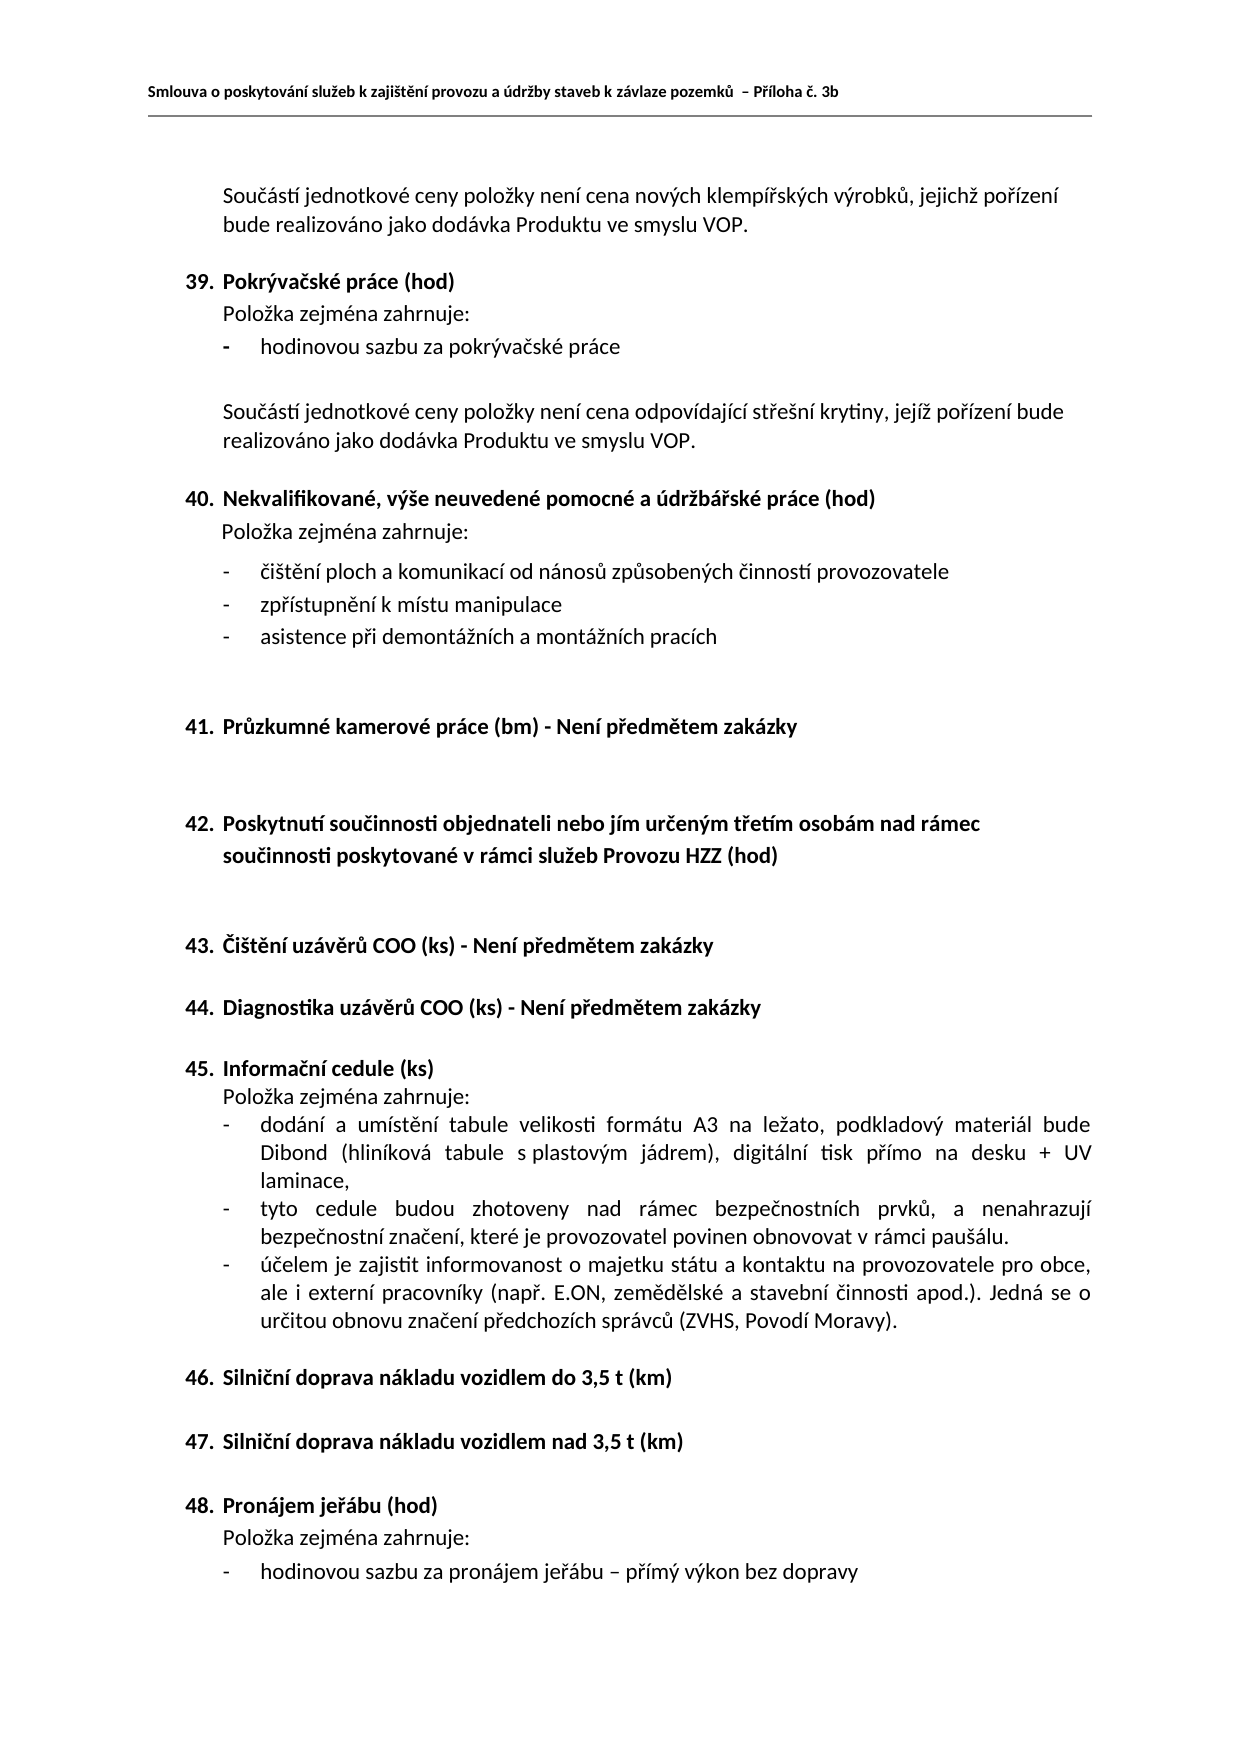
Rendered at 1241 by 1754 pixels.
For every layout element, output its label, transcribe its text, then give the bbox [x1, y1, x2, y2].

list Informační cedule (ks) [185, 1054, 1092, 1082]
list čištění ploch a komunikací od nánosů způsobených činností provozovatele [223, 557, 1092, 586]
text Položka zejména zahrnuje: [223, 1082, 1092, 1110]
list Silniční doprava nákladu vozidlem do 3,5 t (km) [185, 1363, 1092, 1391]
list účelem je zajistit informovanost o majetku státu a kontaktu na provozovatele pro obce, ale i externí pracovníky (např. E.ON, zemědělské a stavební činnosti apod.). Jedná se o určitou obnovu značení předchozích správců (ZVHS, Povodí Moravy). [223, 1251, 1092, 1334]
list tyto cedule budou zhotoveny nad rámec bezpečnostních prvků, a nenahrazují bezpečnostní značení, které je provozovatel povinen obnovovat v rámci paušálu. [223, 1194, 1092, 1251]
list hodinovou sazbu za pronájem jeřábu – přímý výkon bez dopravy [223, 1556, 1092, 1585]
list Pokrývačské práce (hod) [185, 267, 1092, 295]
list Poskytnutí součinnosti objednateli nebo jím určeným třetím osobám nad rámec součinnosti poskytované v rámci služeb Provozu HZZ (hod) [185, 809, 1092, 869]
list zpřístupnění k místu manipulace [223, 590, 1092, 618]
list Průzkumné kamerové práce (bm) - Není předmětem zakázky [185, 712, 1092, 740]
list Čištění uzávěrů COO (ks) - Není předmětem zakázky [185, 932, 1092, 960]
list Nekvalifikované, výše neuvedené pomocné a údržbářské práce (hod) [185, 484, 1092, 512]
text Součástí jednotkové ceny položky není cena nových klempířských výrobků, jejichž pořízení bude realizováno jako dodávka Produktu ve smyslu VOP. [223, 180, 1092, 238]
list Diagnostika uzávěrů COO (ks) - Není předmětem zakázky [185, 993, 1092, 1021]
list Položka zejména zahrnuje: [223, 1523, 1092, 1552]
list hodinovou sazbu za pokrývačské práce [223, 332, 1092, 360]
list dodání a umístění tabule velikosti formátu A3 na ležato, podkladový materiál bude Dibond (hliníková tabule s plastovým jádrem), digitální tisk přímo na desku + UV laminace, [223, 1110, 1092, 1194]
text Součástí jednotkové ceny položky není cena odpovídající střešní krytiny, jejíž pořízení bude realizováno jako dodávka Produktu ve smyslu VOP. [223, 396, 1092, 454]
list Položka zejména zahrnuje: [223, 299, 1092, 328]
list Pronájem jeřábu (hod) [185, 1491, 1092, 1519]
text Položka zejména zahrnuje: [148, 516, 1092, 545]
list asistence při demontážních a montážních pracích [223, 622, 1092, 650]
list Silniční doprava nákladu vozidlem nad 3,5 t (km) [185, 1427, 1092, 1455]
